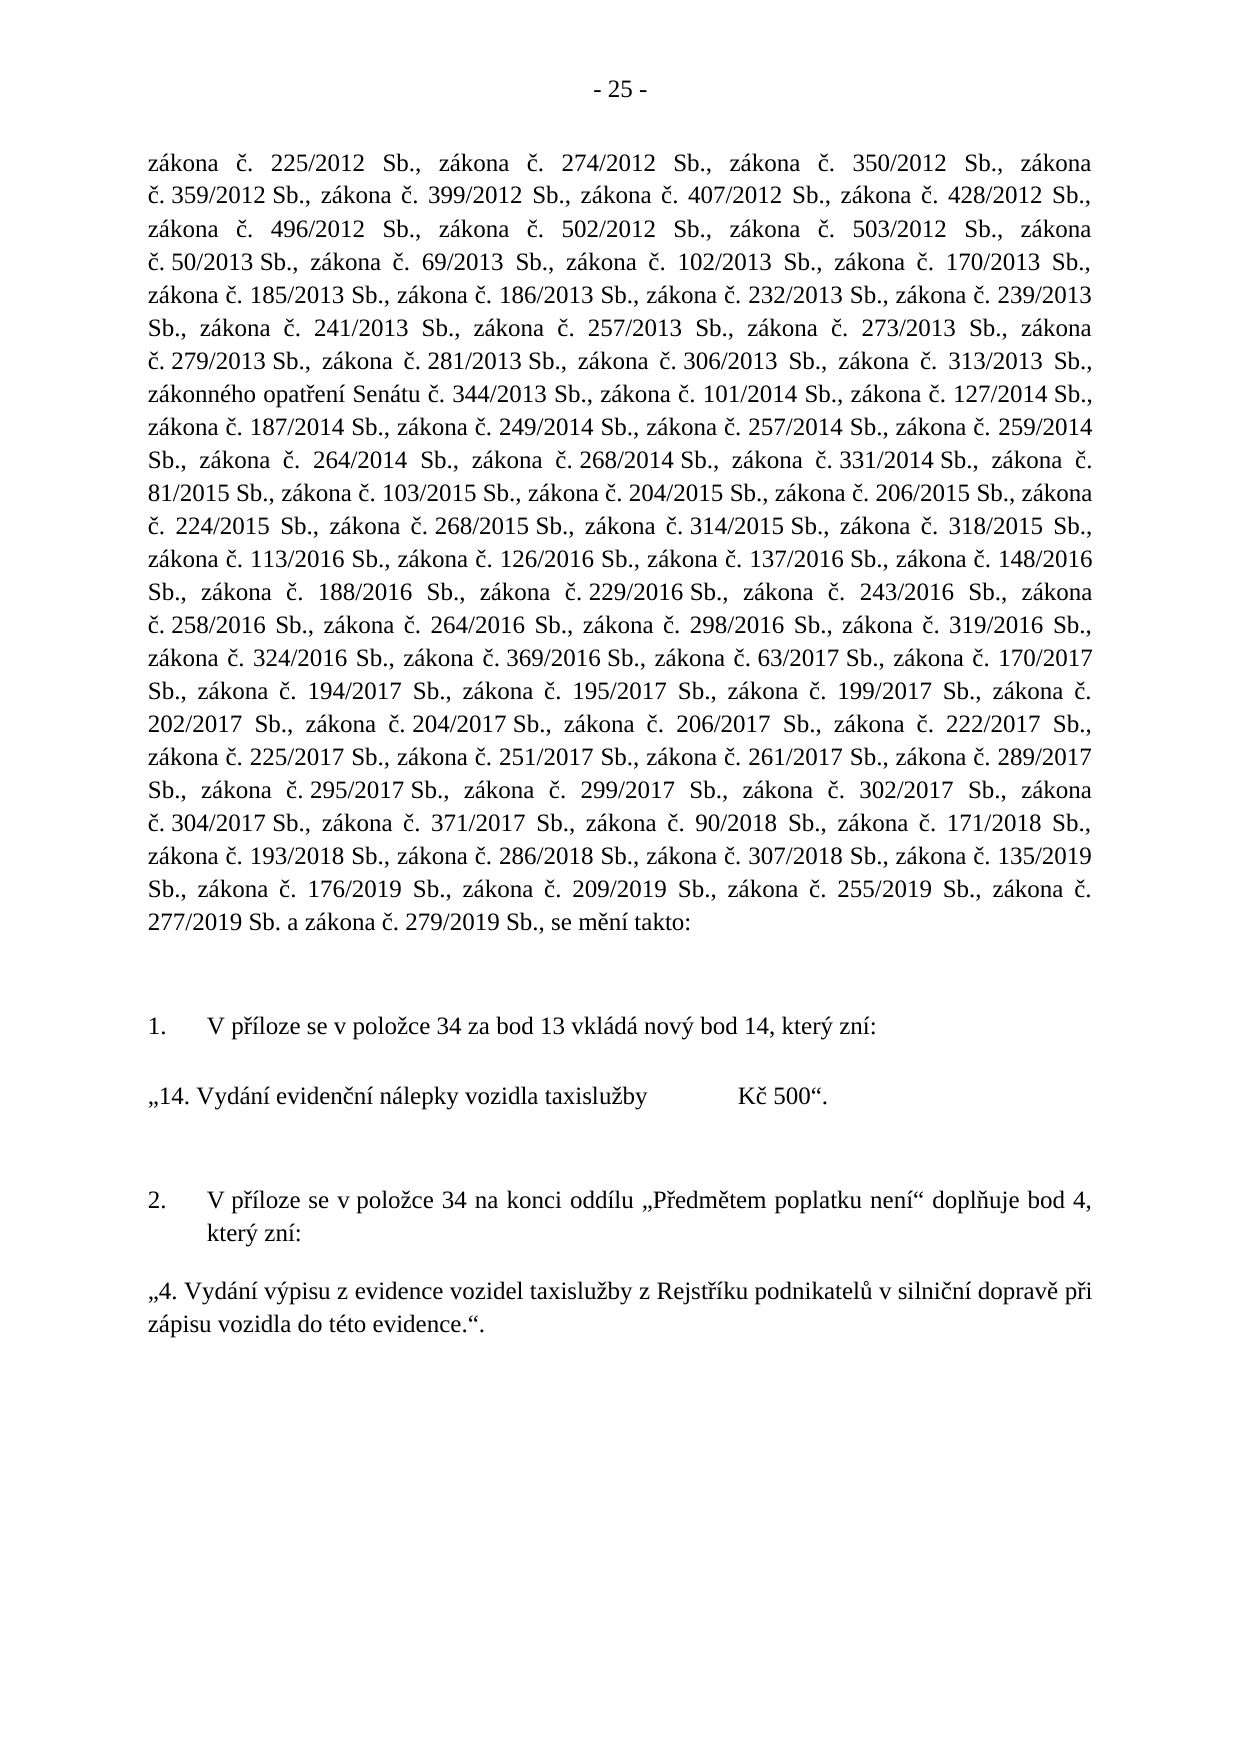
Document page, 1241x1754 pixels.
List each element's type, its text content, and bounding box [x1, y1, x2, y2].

list V příloze se v položce 34 za bod 13 vkládá nový bod 14, který zní: [148, 1011, 1093, 1040]
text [148, 148, 1093, 936]
text „4. Vydání výpisu z evidence vozidel taxislužby z Rejstříku podnikatelů v silniční dopravě při zápisu vozidla do této evidence.“. [148, 1276, 1093, 1338]
text V příloze se v položce 34 na konci oddílu „Předmětem poplatku není“ doplňuje bod 4, který zní: [148, 1185, 1093, 1247]
text „14. Vydání evidenční nálepky vozidla taxislužby Kč 500“. [148, 1081, 1093, 1110]
